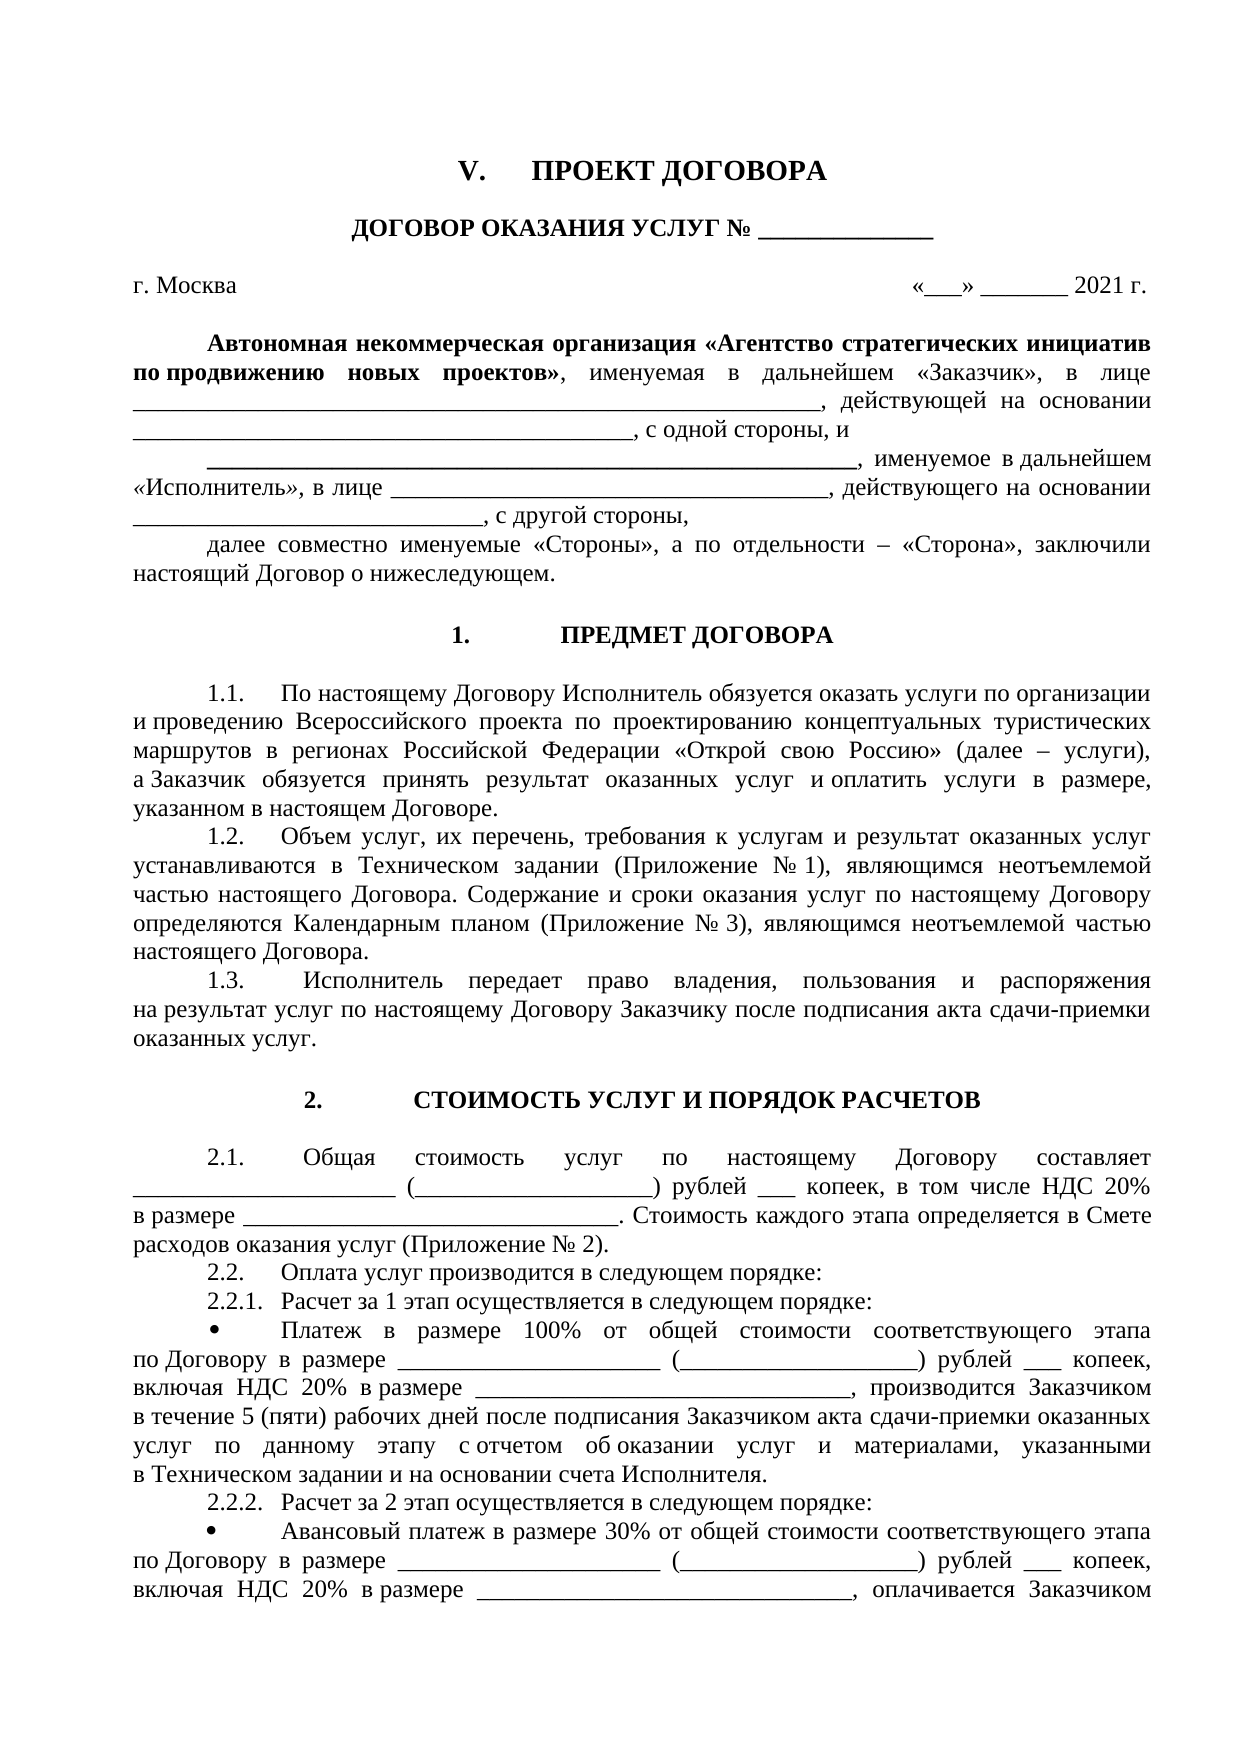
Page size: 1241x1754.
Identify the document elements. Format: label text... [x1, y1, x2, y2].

list ПРОЕКТ ДОГОВОРА [133, 153, 1152, 187]
list ПРЕДМЕТ ДОГОВОРА [133, 620, 1152, 649]
text г. Москва «___» _______ 2021 г. [133, 270, 1152, 299]
list Объем услуг, их перечень, требования к услугам и результат оказанных услуг устанавливаются в Техническом задании (Приложение № 1), являющимся неотъемлемой частью настоящего Договора. Содержание и сроки оказания услуг по настоящему Договору определяются Календарным планом (Приложение № 3), являющимся неотъемлемой частью настоящего Договора. [133, 821, 1152, 965]
text далее совместно именуемые «Стороны», а по отдельности – «Сторона», заключили настоящий Договор о нижеследующем. [133, 529, 1152, 587]
list Расчет за 1 этап осуществляется в следующем порядке: [133, 1286, 1152, 1315]
text ____________________________________________________, именуемое в дальнейшем «Исполнитель», в лице ___________________________________, действующего на основании ____________________________, с другой стороны, [133, 443, 1152, 529]
list СТОИМОСТЬ УСЛУГ И ПОРЯДОК РАСЧЕТОВ [133, 1085, 1152, 1114]
list Платеж в размере 100% от общей стоимости соответствующего этапа по Договору в размере _____________________ (___________________) рублей ___ копеек, включая НДС 20% в размере ______________________________, производится Заказчиком в течение 5 (пяти) рабочих дней после подписания Заказчиком акта сдачи-приемки оказанных услуг по данному этапу с отчетом об оказании услуг и материалами, указанными в Техническом задании и на основании счета Исполнителя. [133, 1315, 1152, 1487]
text Автономная некоммерческая организация «Агентство стратегических инициатив по продвижению новых проектов», именуемая в дальнейшем «Заказчик», в лице _______________________________________________________, действующей на основании ________________________________________, с одной стороны, и [133, 328, 1152, 443]
text ДОГОВОР ОКАЗАНИЯ УСЛУГ № ______________ [133, 213, 1152, 242]
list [133, 1516, 1152, 1602]
list По настоящему Договору Исполнитель обязуется оказать услуги по организации и проведению Всероссийского проекта по проектированию концептуальных туристических маршрутов в регионах Российской Федерации «Открой свою Россию» (далее – услуги), а Заказчик обязуется принять результат оказанных услуг и оплатить услуги в размере, указанном в настоящем Договоре. [133, 678, 1152, 821]
list Общая стоимость услуг по настоящему Договору составляет _____________________ (___________________) рублей ___ копеек, в том числе НДС 20% в размере ______________________________. Стоимость каждого этапа определяется в Смете расходов оказания услуг (Приложение № 2). [133, 1142, 1152, 1257]
list Оплата услуг производится в следующем порядке: [133, 1257, 1152, 1286]
list Исполнитель передает право владения, пользования и распоряжения на результат услуг по настоящему Договору Заказчику после подписания акта сдачи-приемки оказанных услуг. [133, 965, 1152, 1051]
list Расчет за 2 этап осуществляется в следующем порядке: [133, 1487, 1152, 1516]
